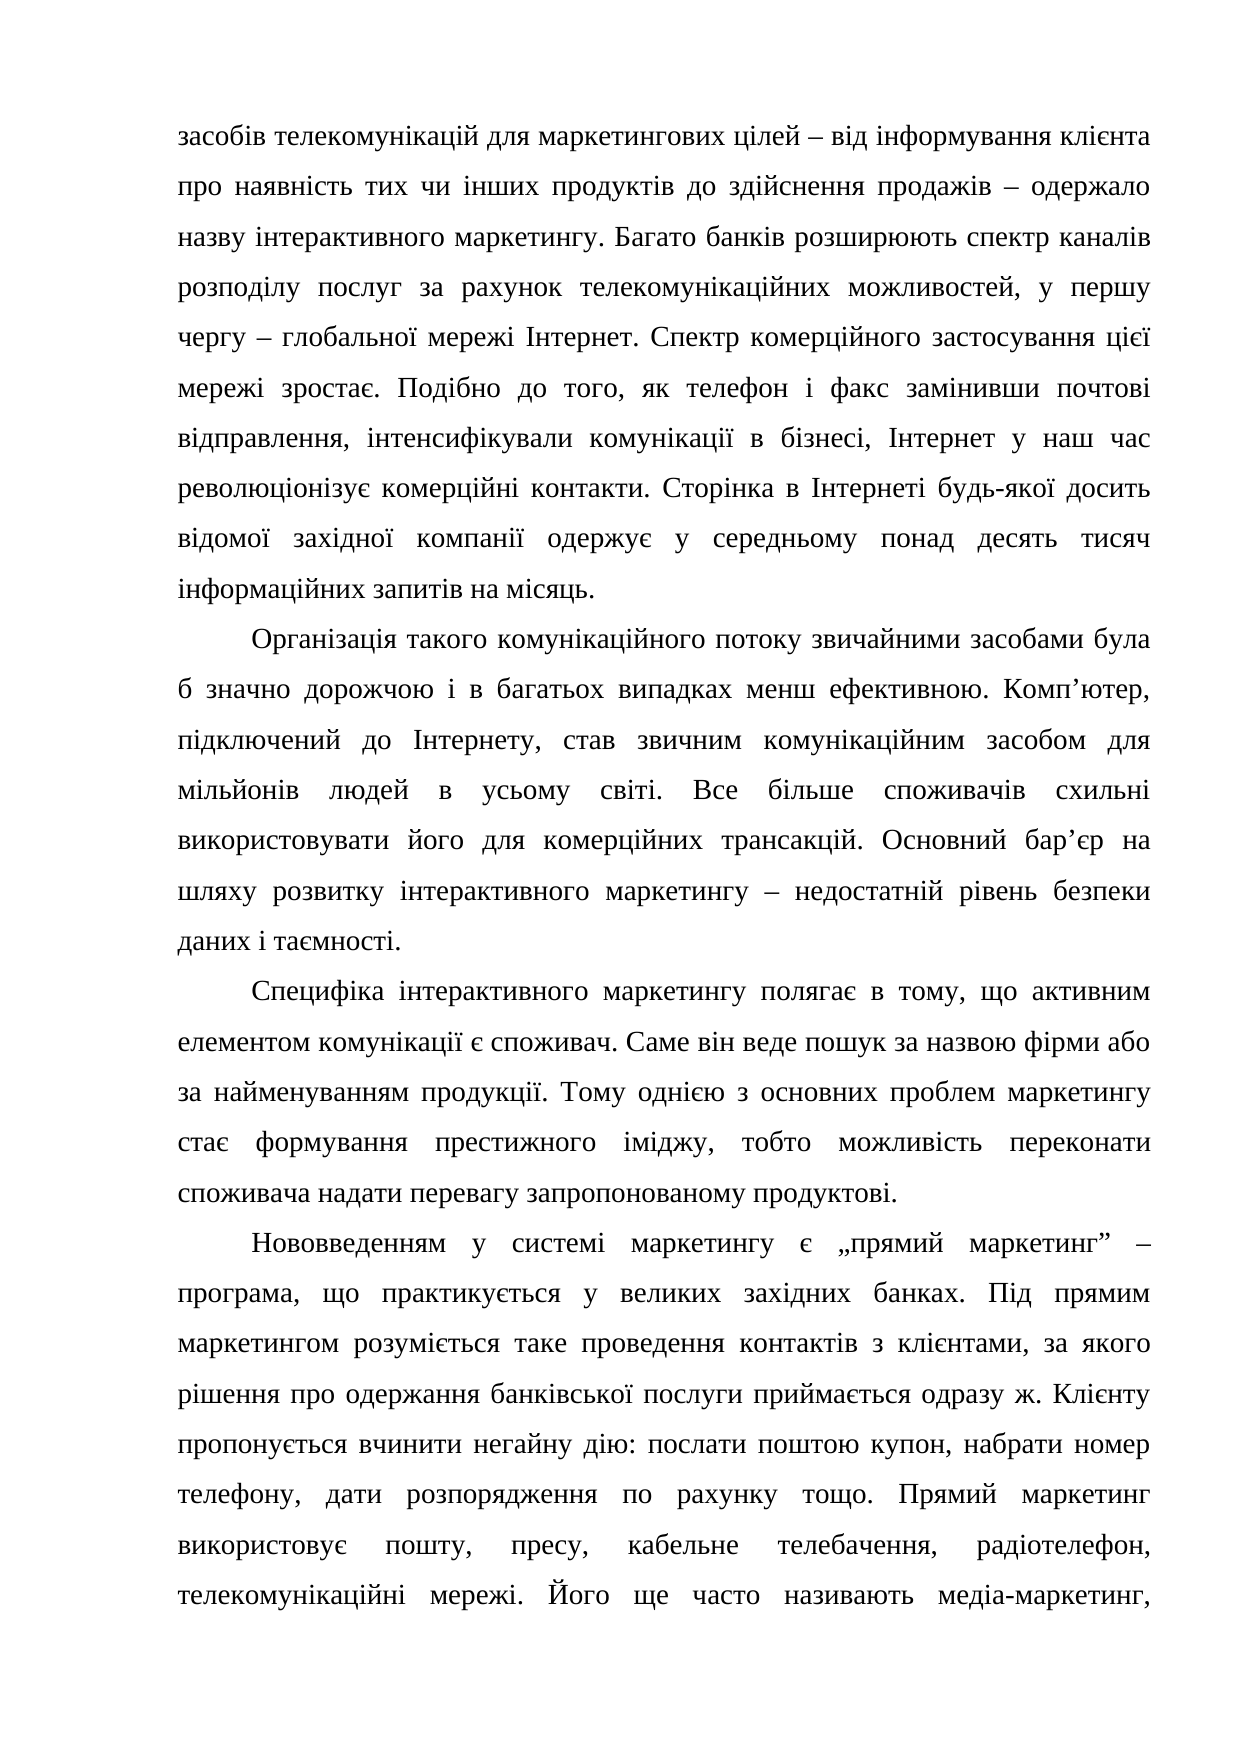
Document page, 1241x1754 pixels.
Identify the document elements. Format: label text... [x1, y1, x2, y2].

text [177, 1225, 1152, 1611]
text Організація такого комунікаційного потоку звичайними засобами була б значно дорожчою і в багатьох випадках менш ефективною. Комп’ютер, підключений до Інтернету, став звичним комунікаційним засобом для мільйонів людей в усьому світі. Все більше споживачів схильні використовувати його для комерційних трансакцій. Основний бар’єр на шляху розвитку інтерактивного маркетингу – недостатній рівень безпеки даних і таємності. [177, 621, 1152, 957]
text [177, 118, 1152, 604]
text Специфіка інтерактивного маркетингу полягає в тому, що активним елементом комунікації є споживач. Саме він веде пошук за назвою фірми або за найменуванням продукції. Тому однією з основних проблем маркетингу стає формування престижного іміджу, тобто можливість переконати споживача надати перевагу запропонованому продуктові. [177, 973, 1152, 1208]
